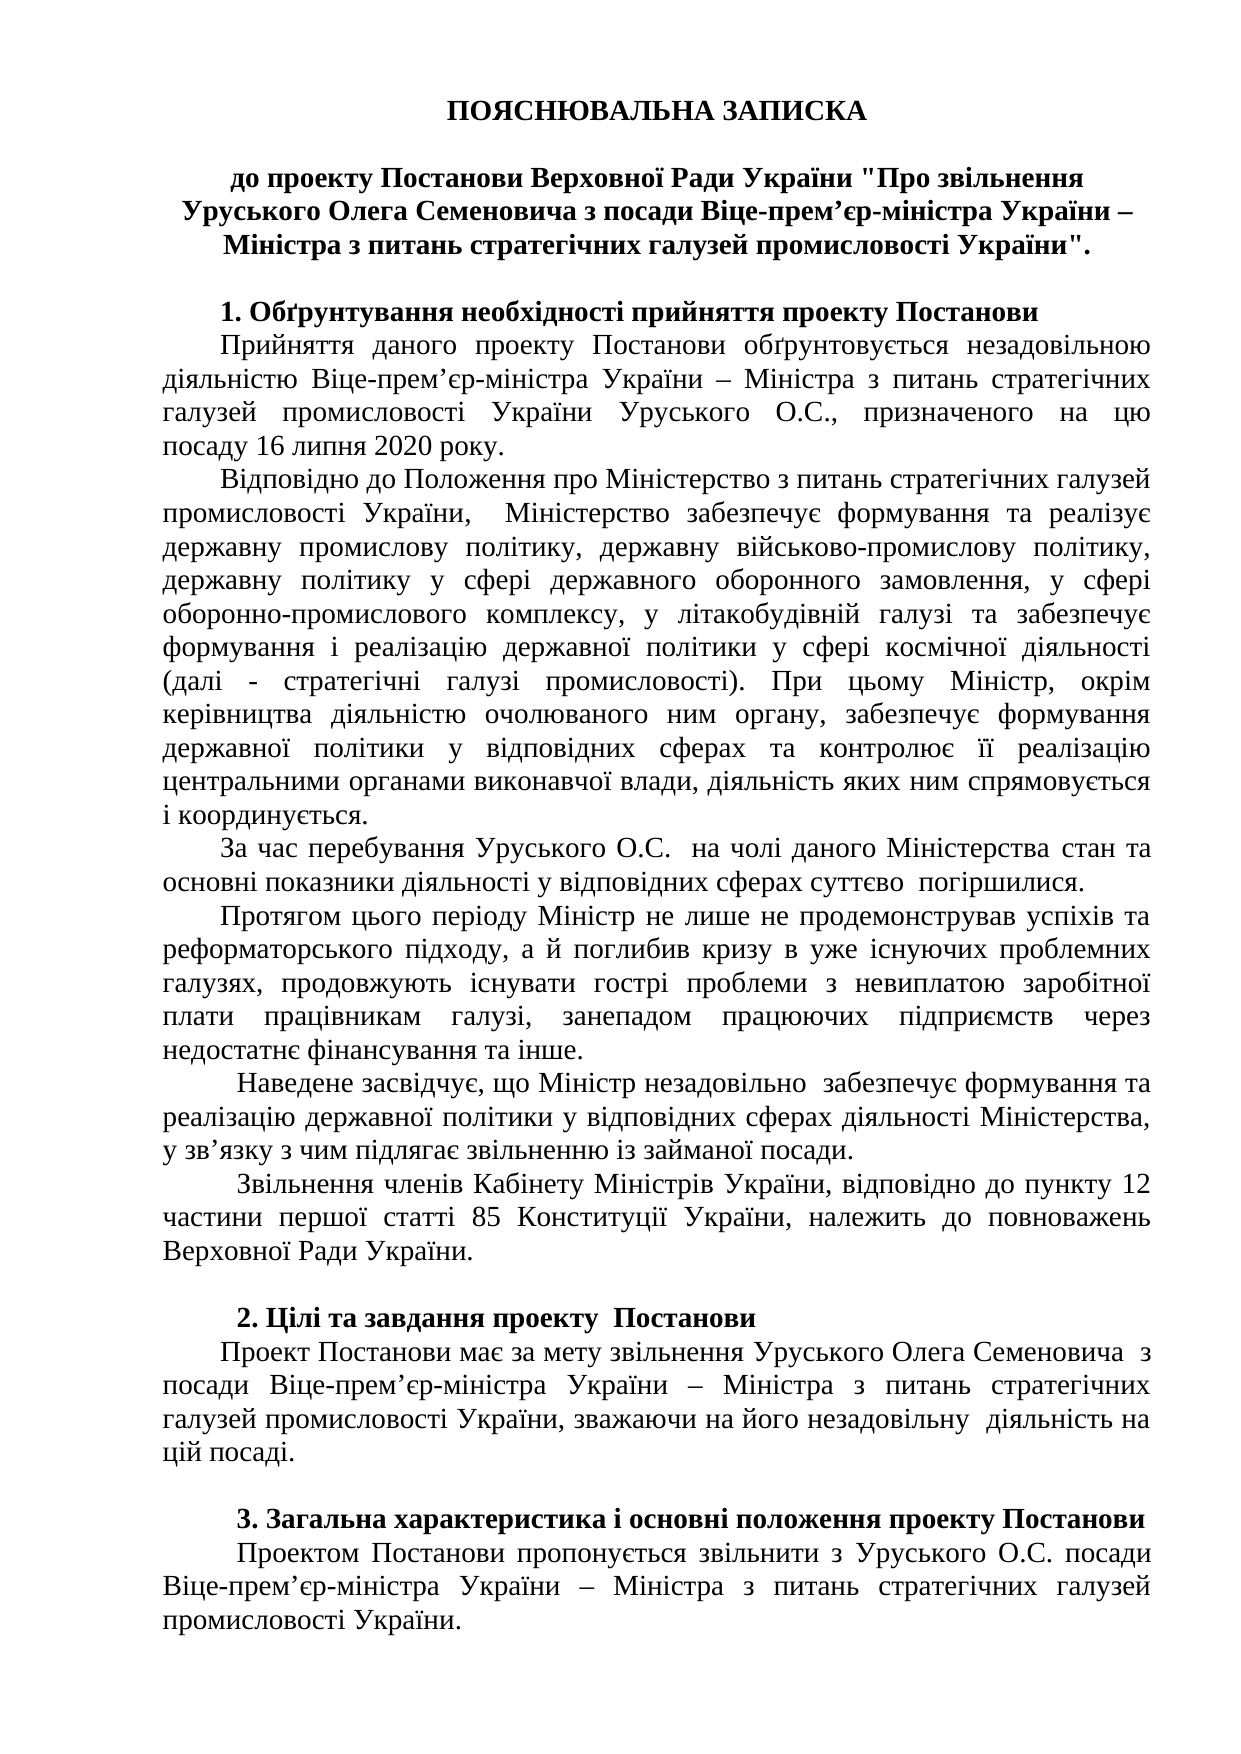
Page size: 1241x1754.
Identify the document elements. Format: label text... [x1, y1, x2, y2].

text Прийняття даного проекту Постанови обґрунтовується незадовільною діяльністю Віце-прем’єр-міністра України – Міністра з питань стратегічних галузей промисловості України Уруського О.С., призначеного на цю посаду 16 липня 2020 року. [162, 327, 1152, 462]
text ПОЯСНЮВАЛЬНА ЗАПИСКА [162, 93, 1152, 126]
text Проект Постанови має за мету звільнення Уруського Олега Семеновича з посади Віце-прем’єр-міністра України – Міністра з питань стратегічних галузей промисловості України, зважаючи на його незадовільну діяльність на цій посаді. [162, 1334, 1152, 1468]
text За час перебування Уруського О.С. на чолі даного Міністерства стан та основні показники діяльності у відповідних сферах суттєво погіршилися. [162, 831, 1152, 898]
text Проектом Постанови пропонується звільнити з Уруського О.С. посади Віце-прем’єр-міністра України – Міністра з питань стратегічних галузей промисловості України. [162, 1535, 1152, 1636]
text 1. Обґрунтування необхідності прийняття проекту Постанови [162, 294, 1152, 327]
text 3. Загальна характеристика і основні положення проекту Постанови [162, 1501, 1152, 1535]
text Відповідно до Положення про Міністерство з питань стратегічних галузей промисловості України, Міністерство забезпечує формування та реалізує державну промислову політику, державну військово-промислову політику, державну політику у сфері державного оборонного замовлення, у сфері оборонно-промислового комплексу, у літакобудівній галузі та забезпечує формування і реалізацію державної політики у сфері космічної діяльності (далі - стратегічні галузі промисловості). При цьому Міністр, окрім керівництва діяльністю очолюваного ним органу, забезпечує формування державної політики у відповідних сферах та контролює її реалізацію центральними органами виконавчої влади, діяльність яких ним спрямовується і координується. [162, 462, 1152, 831]
text Наведене засвідчує, що Міністр незадовільно забезпечує формування та реалізацію державної політики у відповідних сферах діяльності Міністерства, у зв’язку з чим підлягає звільненню із займаної посади. [162, 1065, 1152, 1166]
text Звільнення членів Кабінету Міністрів України, відповідно до пункту 12 частини першої статті 85 Конституції України, належить до повноважень Верховної Ради України. [162, 1166, 1152, 1267]
text до проекту Постанови Верховної Ради України "Про звільнення Уруського Олега Семеновича з посади Віце-прем’єр-міністра України – Міністра з питань стратегічних галузей промисловості України". [162, 160, 1152, 260]
text 2. Цілі та завдання проекту Постанови [162, 1300, 1152, 1334]
text Протягом цього періоду Міністр не лише не продемонстрував успіхів та реформаторського підходу, а й поглибив кризу в уже існуючих проблемних галузях, продовжують існувати гострі проблеми з невиплатою заробітної плати працівникам галузі, занепадом працюючих підприємств через недостатнє фінансування та інше. [162, 898, 1152, 1065]
